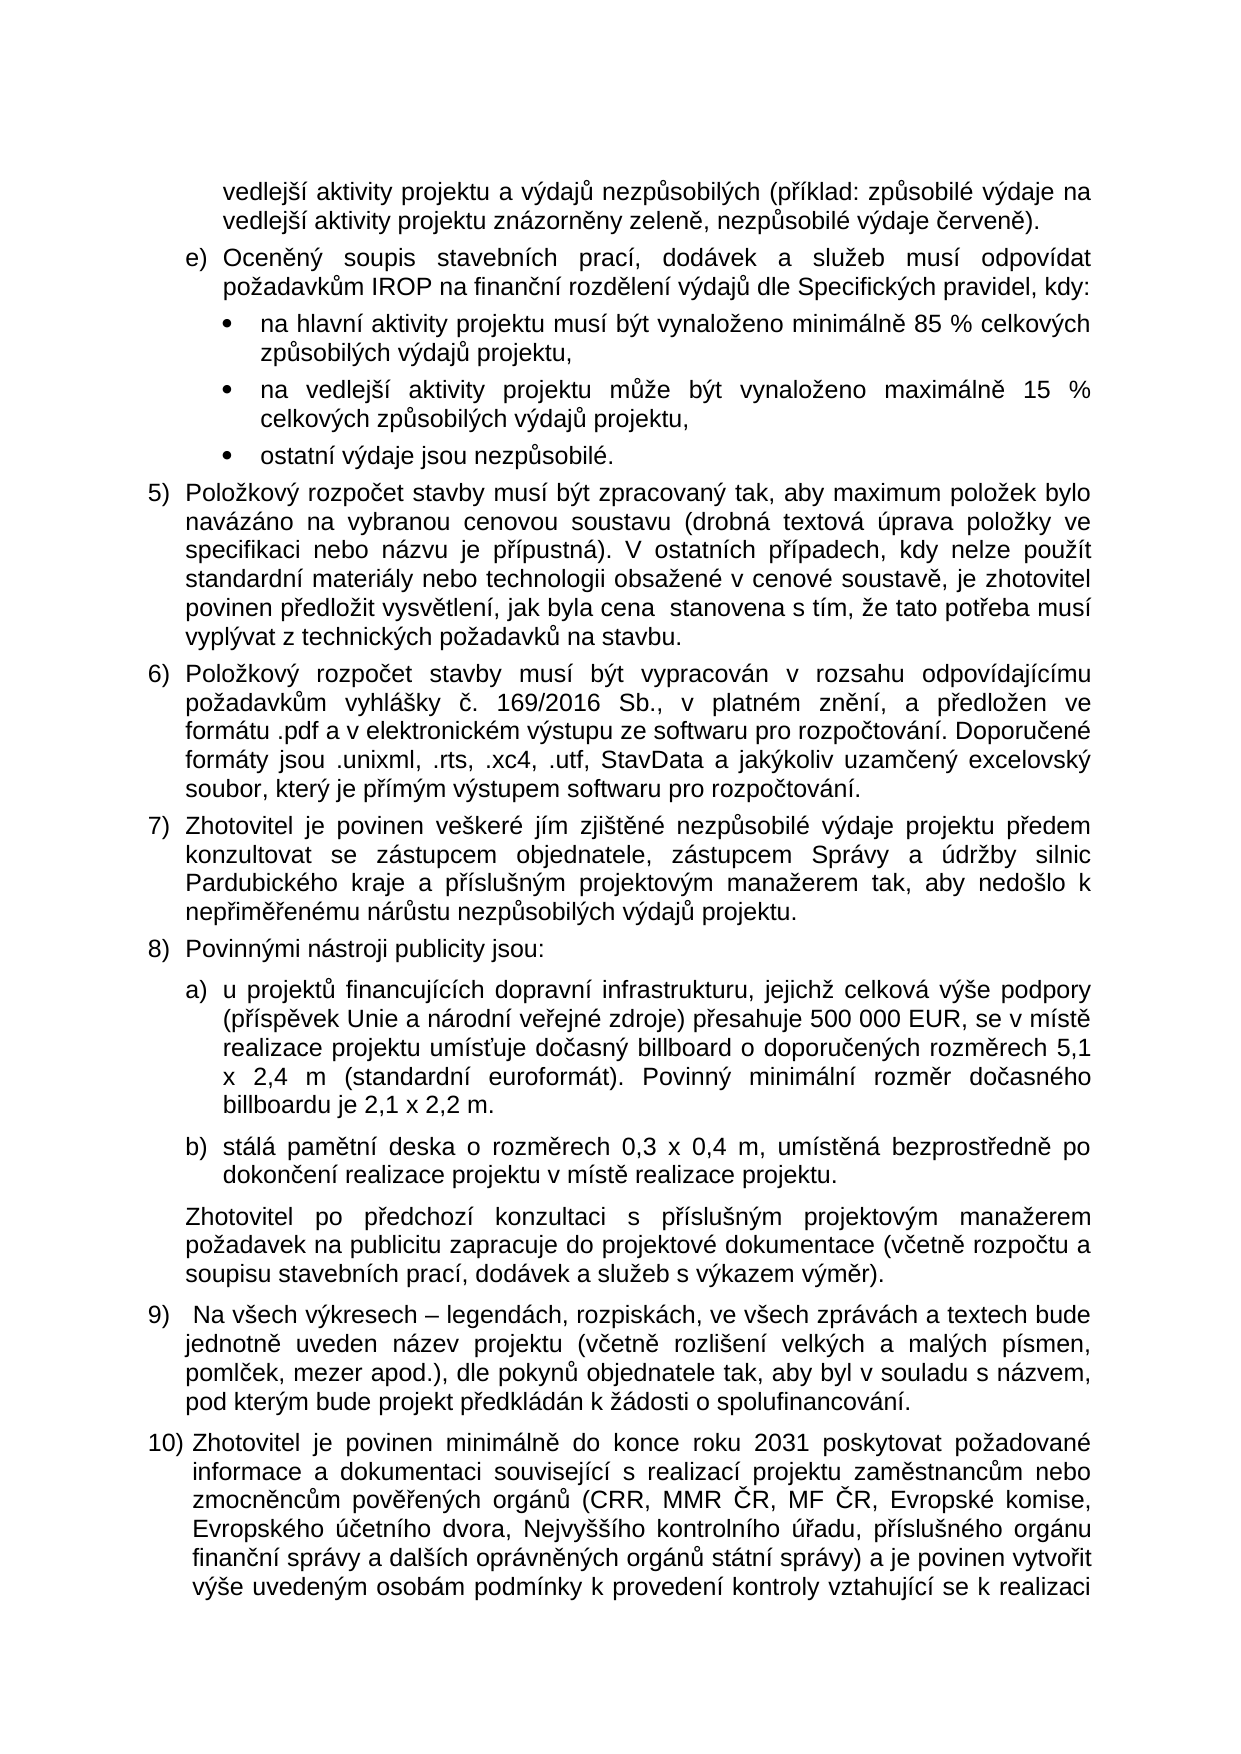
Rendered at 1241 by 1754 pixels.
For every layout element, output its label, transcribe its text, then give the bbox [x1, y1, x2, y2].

list Oceněný soupis stavebních prací, dodávek a služeb musí odpovídat požadavkům IROP na finanční rozdělení výdajů dle Specifických pravidel, kdy: [185, 243, 1093, 301]
list na hlavní aktivity projektu musí být vynaloženo minimálně 85 % celkových způsobilých výdajů projektu, [223, 309, 1093, 366]
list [185, 177, 1093, 235]
list Položkový rozpočet stavby musí být zpracovaný tak, aby maximum položek bylo navázáno na vybranou cenovou soustavu (drobná textová úprava položky ve specifikaci nebo názvu je přípustná). V ostatních případech, kdy nelze použít standardní materiály nebo technologii obsažené v cenové soustavě, je zhotovitel povinen předložit vysvětlení, jak byla cena stanovena s tím, že tato potřeba musí vyplývat z technických požadavků na stavbu. [148, 478, 1093, 650]
list stálá pamětní deska o rozměrech 0,3 x 0,4 m, umístěná bezprostředně po dokončení realizace projektu v místě realizace projektu. [185, 1132, 1093, 1189]
list Položkový rozpočet stavby musí být vypracován v rozsahu odpovídajícímu požadavkům vyhlášky č. 169/2016 Sb., v platném znění, a předložen ve formátu .pdf a v elektronickém výstupu ze softwaru pro rozpočtování. Doporučené formáty jsou .unixml, .rts, .xc4, .utf, StavData a jakýkoliv uzamčený excelovský soubor, který je přímým výstupem softwaru pro rozpočtování. [148, 659, 1093, 802]
list Zhotovitel je povinen veškeré jím zjištěné nezpůsobilé výdaje projektu předem konzultovat se zástupcem objednatele, zástupcem Správy a údržby silnic Pardubického kraje a příslušným projektovým manažerem tak, aby nedošlo k nepřiměřenému nárůstu nezpůsobilých výdajů projektu. [148, 811, 1093, 926]
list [148, 1428, 1093, 1600]
list na vedlejší aktivity projektu může být vynaloženo maximálně 15 % celkových způsobilých výdajů projektu, [223, 375, 1093, 432]
list Na všech výkresech – legendách, rozpiskách, ve všech zprávách a textech bude jednotně uveden název projektu (včetně rozlišení velkých a malých písmen, pomlček, mezer apod.), dle pokynů objednatele tak, aby byl v souladu s názvem, pod kterým bude projekt předkládán k žádosti o spolufinancování. [148, 1300, 1093, 1415]
list Zhotovitel po předchozí konzultaci s příslušným projektovým manažerem požadavek na publicitu zapracuje do projektové dokumentace (včetně rozpočtu a soupisu stavebních prací, dodávek a služeb s výkazem výměr). [185, 1202, 1093, 1288]
list u projektů financujících dopravní infrastrukturu, jejichž celková výše podpory (příspěvek Unie a národní veřejné zdroje) přesahuje 500 000 EUR, se v místě realizace projektu umísťuje dočasný billboard o doporučených rozměrech 5,1 x 2,4 m (standardní euroformát). Povinný minimální rozměr dočasného billboardu je 2,1 x 2,2 m. [185, 975, 1093, 1119]
list Povinnými nástroji publicity jsou: [148, 934, 1093, 963]
list ostatní výdaje jsou nezpůsobilé. [223, 441, 1093, 469]
